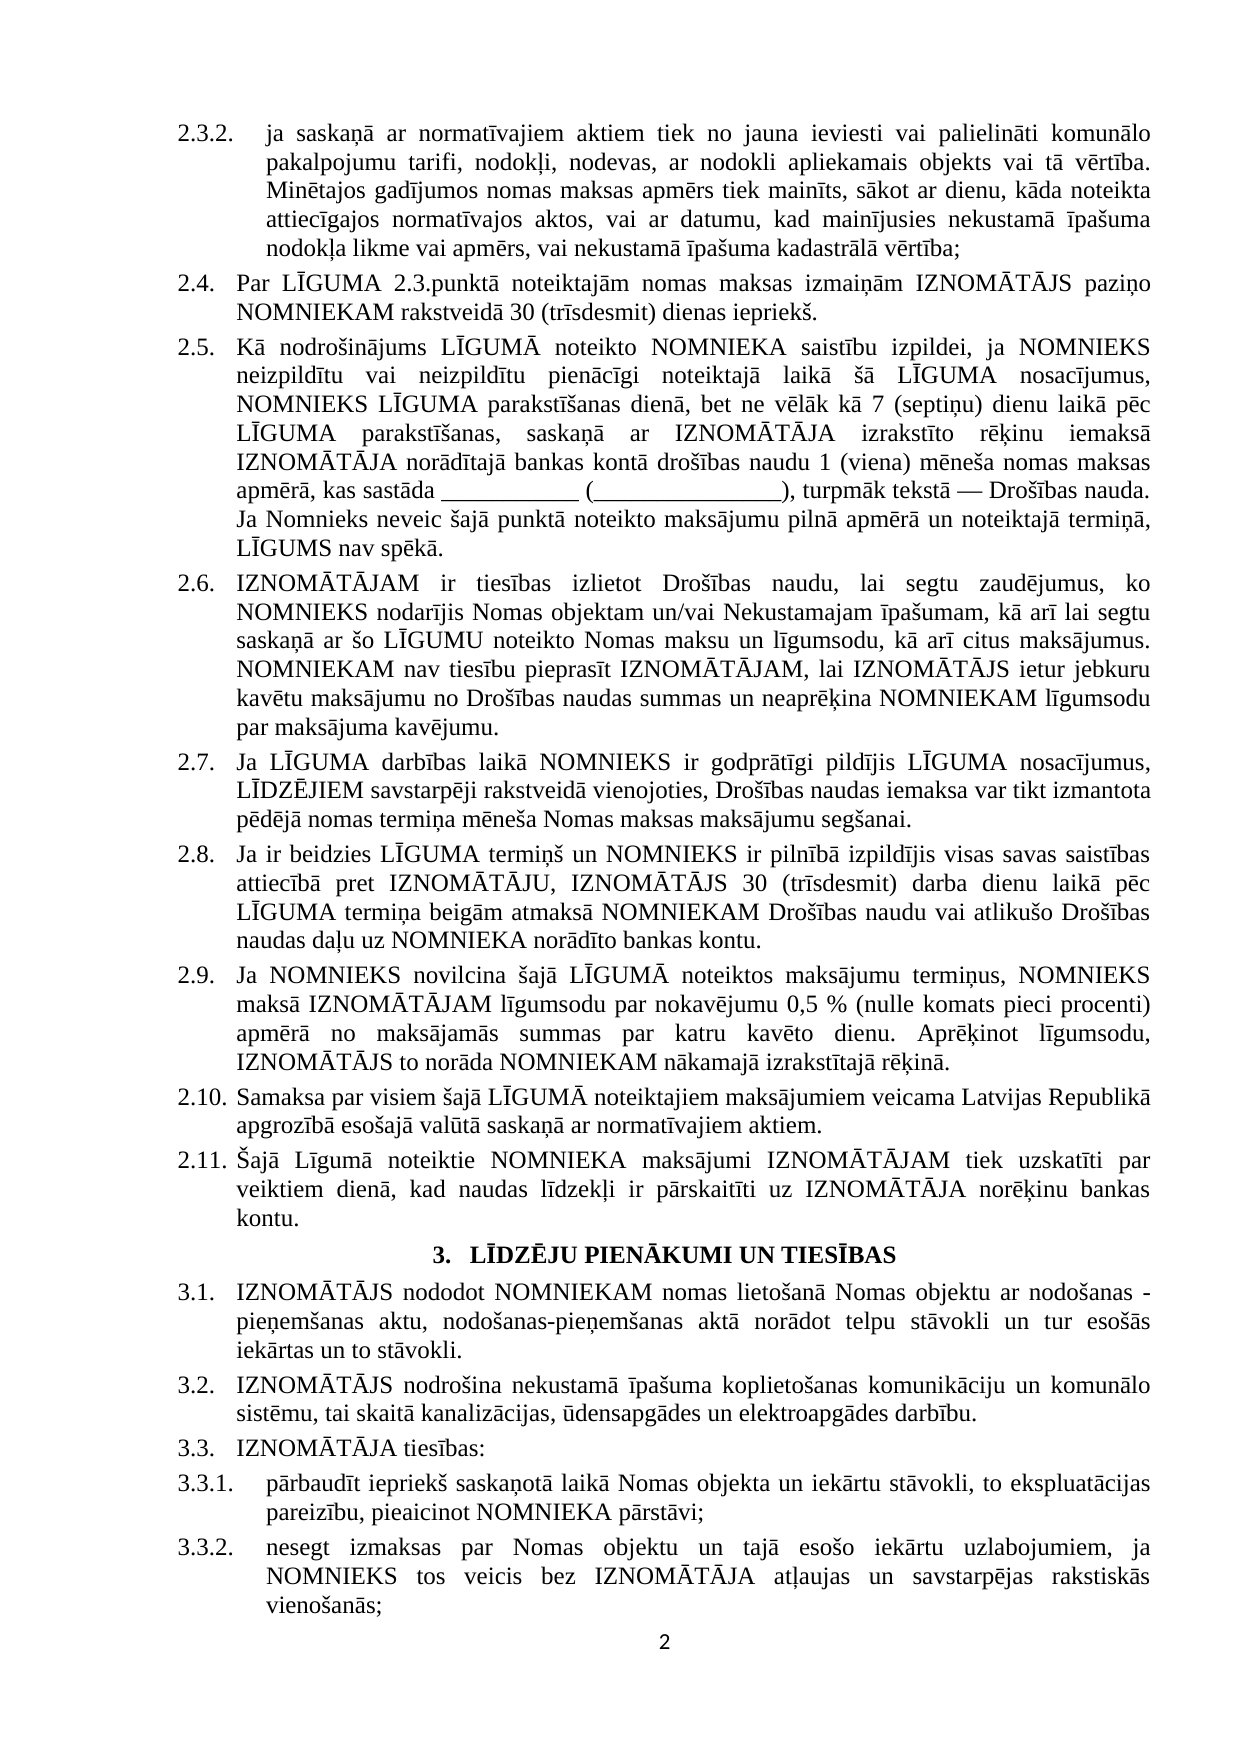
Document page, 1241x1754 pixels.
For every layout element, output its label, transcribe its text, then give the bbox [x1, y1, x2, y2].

list Ja ir beidzies LĪGUMA termiņš un NOMNIEKS ir pilnībā izpildījis visas savas saistības attiecībā pret IZNOMĀTĀJU, IZNOMĀTĀJS 30 (trīsdesmit) darba dienu laikā pēc LĪGUMA termiņa beigām atmaksā NOMNIEKAM Drošības naudu vai atlikušo Drošības naudas daļu uz NOMNIEKA norādīto bankas kontu. [177, 839, 1152, 954]
list Šajā Līgumā noteiktie NOMNIEKA maksājumi IZNOMĀTĀJAM tiek uzskatīti par veiktiem dienā, kad naudas līdzekļi ir pārskaitīti uz IZNOMĀTĀJA norēķinu bankas kontu. [177, 1146, 1152, 1232]
list Samaksa par visiem šajā LĪGUMĀ noteiktajiem maksājumiem veicama Latvijas Republikā apgrozībā esošajā valūtā saskaņā ar normatīvajiem aktiem. [177, 1082, 1152, 1139]
list Ja LĪGUMA darbības laikā NOMNIEKS ir godprātīgi pildījis LĪGUMA nosacījumus, LĪDZĒJIEM savstarpēji rakstveidā vienojoties, Drošības naudas iemaksa var tikt izmantota pēdējā nomas termiņa mēneša Nomas maksas maksājumu segšanai. [177, 747, 1152, 833]
list IZNOMĀTĀJS nodrošina nekustamā īpašuma koplietošanas komunikāciju un komunālo sistēmu, tai skaitā kanalizācijas, ūdensapgādes un elektroapgādes darbību. [177, 1370, 1152, 1427]
list IZNOMĀTĀJS nododot NOMNIEKAM nomas lietošanā Nomas objektu ar nodošanas - pieņemšanas aktu, nodošanas-pieņemšanas aktā norādot telpu stāvokli un tur esošās iekārtas un to stāvokli. [177, 1277, 1152, 1363]
list Kā nodrošinājums LĪGUMĀ noteikto NOMNIEKA saistību izpildei, ja NOMNIEKS neizpildītu vai neizpildītu pienācīgi noteiktajā laikā šā LĪGUMA nosacījumus, NOMNIEKS LĪGUMA parakstīšanas dienā, bet ne vēlāk kā 7 (septiņu) dienu laikā pēc LĪGUMA parakstīšanas, saskaņā ar IZNOMĀTĀJA izrakstīto rēķinu iemaksā IZNOMĀTĀJA norādītajā bankas kontā drošības naudu 1 (viena) mēneša nomas maksas apmērā, kas sastāda ___________ (_______________), turpmāk tekstā — Drošības nauda. Ja Nomnieks neveic šajā punktā noteikto maksājumu pilnā apmērā un noteiktajā termiņā, LĪGUMS nav spēkā. [177, 332, 1152, 562]
list nesegt izmaksas par Nomas objektu un tajā esošo iekārtu uzlabojumiem, ja NOMNIEKS tos veicis bez IZNOMĀTĀJA atļaujas un savstarpējas rakstiskās vienošanās; [177, 1532, 1152, 1618]
list IZNOMĀTĀJAM ir tiesības izlietot Drošības naudu, lai segtu zaudējumus, ko NOMNIEKS nodarījis Nomas objektam un/vai Nekustamajam īpašumam, kā arī lai segtu saskaņā ar šo LĪGUMU noteikto Nomas maksu un līgumsodu, kā arī citus maksājumus. NOMNIEKAM nav tiesību pieprasīt IZNOMĀTĀJAM, lai IZNOMĀTĀJS ietur jebkuru kavētu maksājumu no Drošības naudas summas un neaprēķina NOMNIEKAM līgumsodu par maksājuma kavējumu. [177, 568, 1152, 741]
list IZNOMĀTĀJA tiesības: [177, 1433, 1152, 1462]
list Ja NOMNIEKS novilcina šajā LĪGUMĀ noteiktos maksājumu termiņus, NOMNIEKS maksā IZNOMĀTĀJAM līgumsodu par nokavējumu 0,5 % (nulle komats pieci procenti) apmērā no maksājamās summas par katru kavēto dienu. Aprēķinot līgumsodu, IZNOMĀTĀJS to norāda NOMNIEKAM nākamajā izrakstītajā rēķinā. [177, 961, 1152, 1076]
list pārbaudīt iepriekš saskaņotā laikā Nomas objekta un iekārtu stāvokli, to ekspluatācijas pareizību, pieaicinot NOMNIEKA pārstāvi; [177, 1468, 1152, 1526]
list ja saskaņā ar normatīvajiem aktiem tiek no jauna ieviesti vai palielināti komunālo pakalpojumu tarifi, nodokļi, nodevas, ar nodokli apliekamais objekts vai tā vērtība. Minētajos gadījumos nomas maksas apmērs tiek mainīts, sākot ar dienu, kāda noteikta attiecīgajos normatīvajos aktos, vai ar datumu, kad mainījusies nekustamā īpašuma nodokļa likme vai apmērs, vai nekustamā īpašuma kadastrālā vērtība; [177, 118, 1152, 262]
list Par LĪGUMA 2.3.punktā noteiktajām nomas maksas izmaiņām IZNOMĀTĀJS paziņo NOMNIEKAM rakstveidā 30 (trīsdesmit) dienas iepriekš. [177, 268, 1152, 326]
list LĪDZĒJU PIENĀKUMI UN TIESĪBAS [177, 1240, 1152, 1269]
